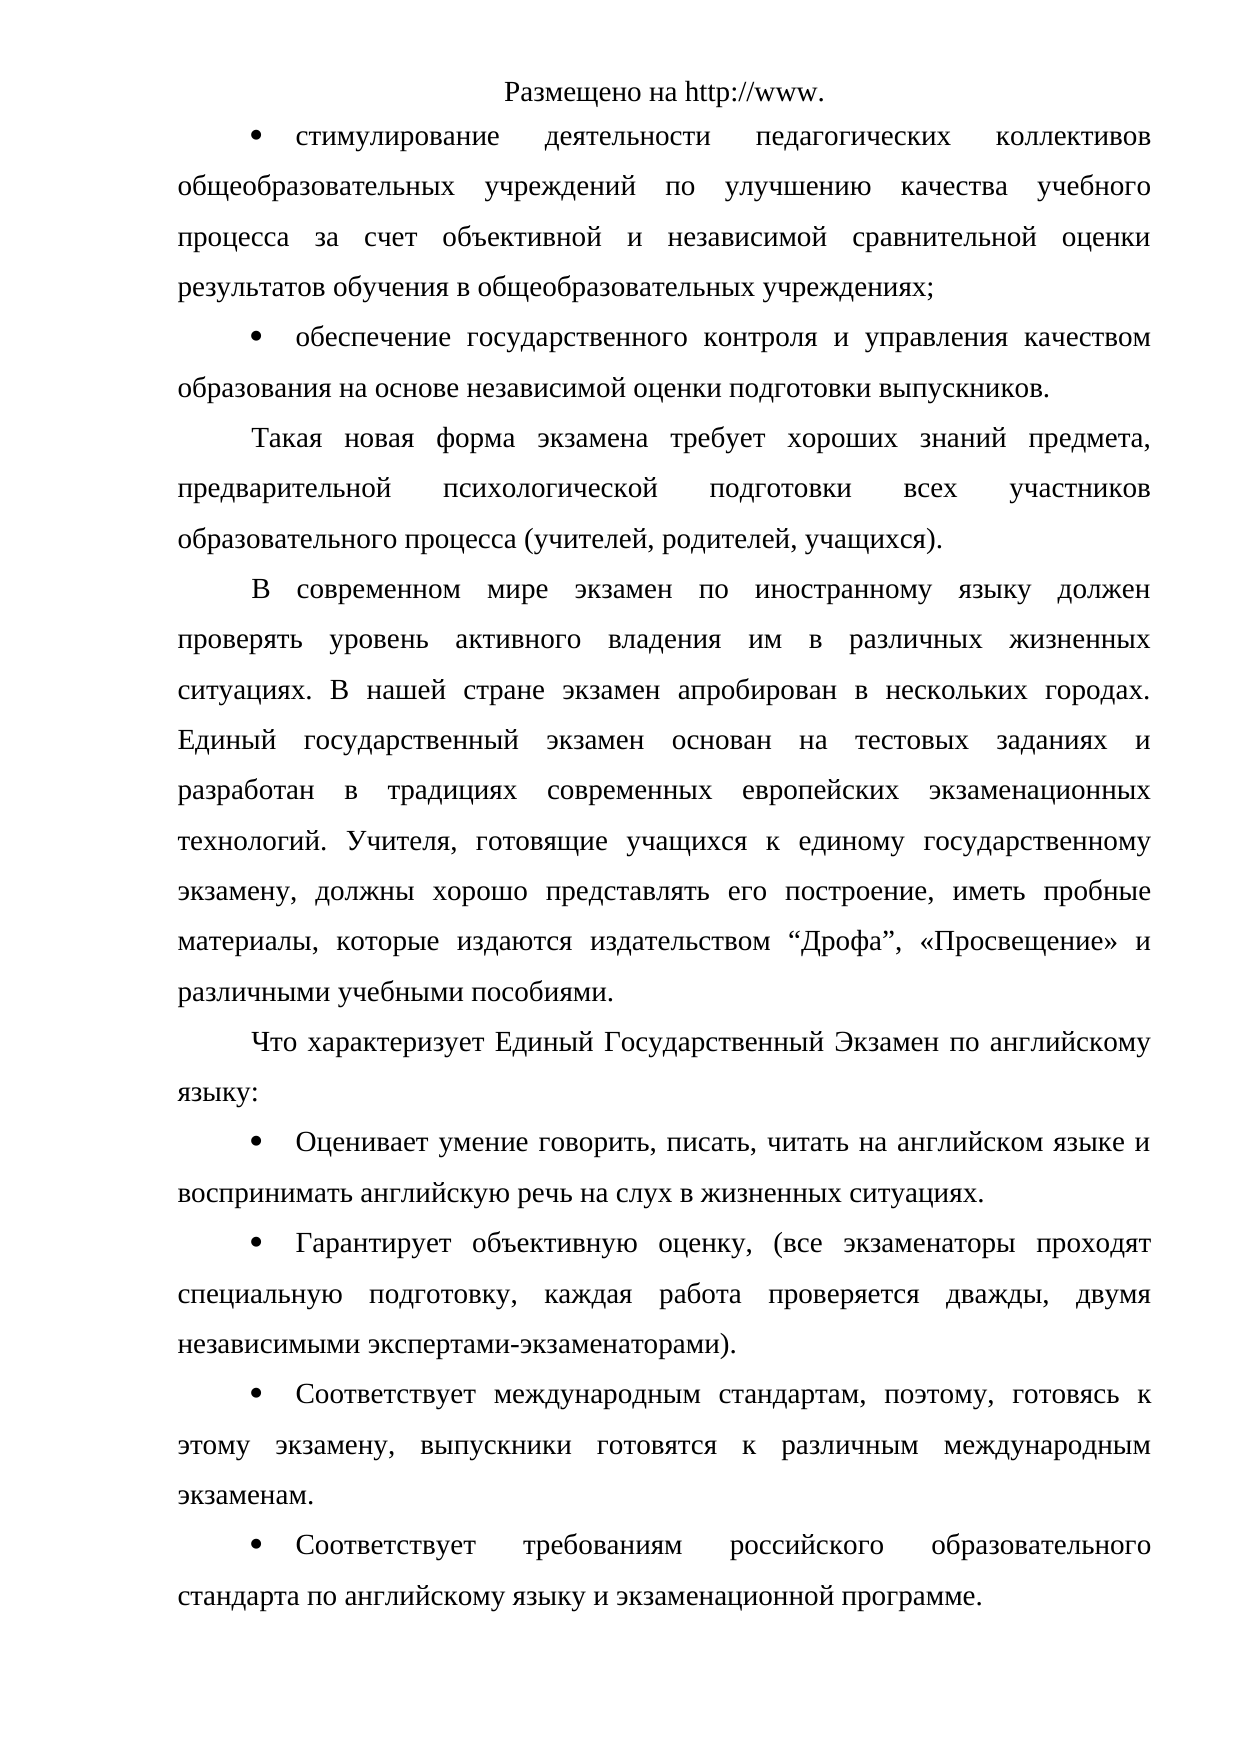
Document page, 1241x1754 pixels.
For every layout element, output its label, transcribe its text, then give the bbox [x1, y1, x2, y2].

text Что характеризует Единый Государственный Экзамен по английскому языку: [177, 1024, 1152, 1108]
list Гарантирует объективную оценку, (все экзаменаторы проходят специальную подготовку, каждая работа проверяется дважды, двумя независимыми экспертами-экзаменаторами). [177, 1225, 1152, 1359]
text В современном мире экзамен по иностранному языку должен проверять уровень активного владения им в различных жизненных ситуациях. В нашей стране экзамен апробирован в нескольких городах. Единый государственный экзамен основан на тестовых заданиях и разработан в традициях современных европейских экзаменационных технологий. Учителя, готовящие учащихся к единому государственному экзамену, должны хорошо представлять его построение, иметь пробные материалы, которые издаются издательством “Дрофа”, «Просвещение» и различными учебными пособиями. [177, 571, 1152, 1007]
list Оценивает умение говорить, писать, читать на английском языке и воспринимать английскую речь на слух в жизненных ситуациях. [177, 1124, 1152, 1208]
list Соответствует требованиям российского образовательного стандарта по английскому языку и экзаменационной программе. [177, 1527, 1152, 1611]
list обеспечение государственного контроля и управления качеством образования на основе независимой оценки подготовки выпускников. [177, 319, 1152, 403]
list стимулирование деятельности педагогических коллективов общеобразовательных учреждений по улучшению качества учебного процесса за счет объективной и независимой сравнительной оценки результатов обучения в общеобразовательных учреждениях; [177, 118, 1152, 303]
list Соответствует международным стандартам, поэтому, готовясь к этому экзамену, выпускники готовятся к различным международным экзаменам. [177, 1376, 1152, 1511]
text Такая новая форма экзамена требует хороших знаний предмета, предварительной психологической подготовки всех участников образовательного процесса (учителей, родителей, учащихся). [177, 420, 1152, 554]
